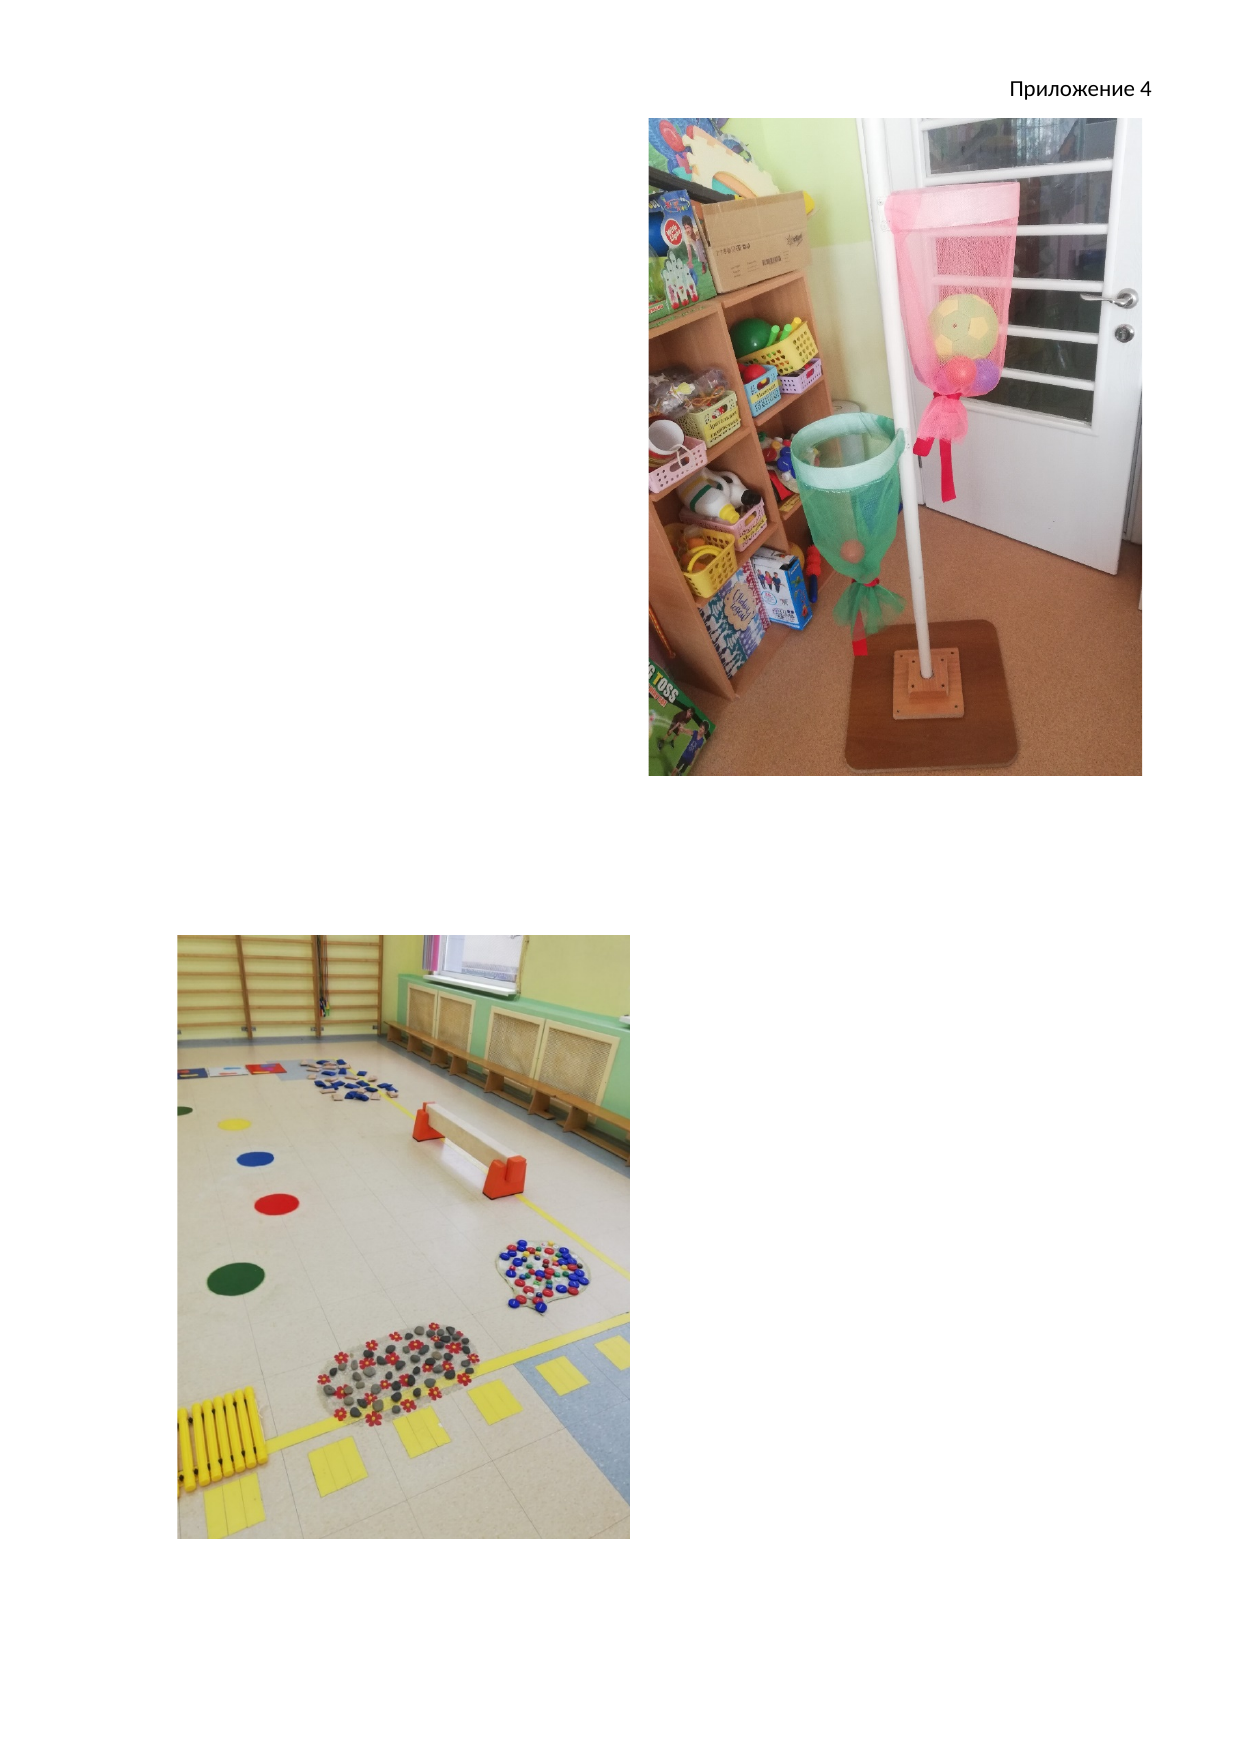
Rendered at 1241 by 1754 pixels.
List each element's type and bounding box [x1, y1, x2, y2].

picture [177, 935, 630, 1539]
picture [648, 118, 1143, 776]
